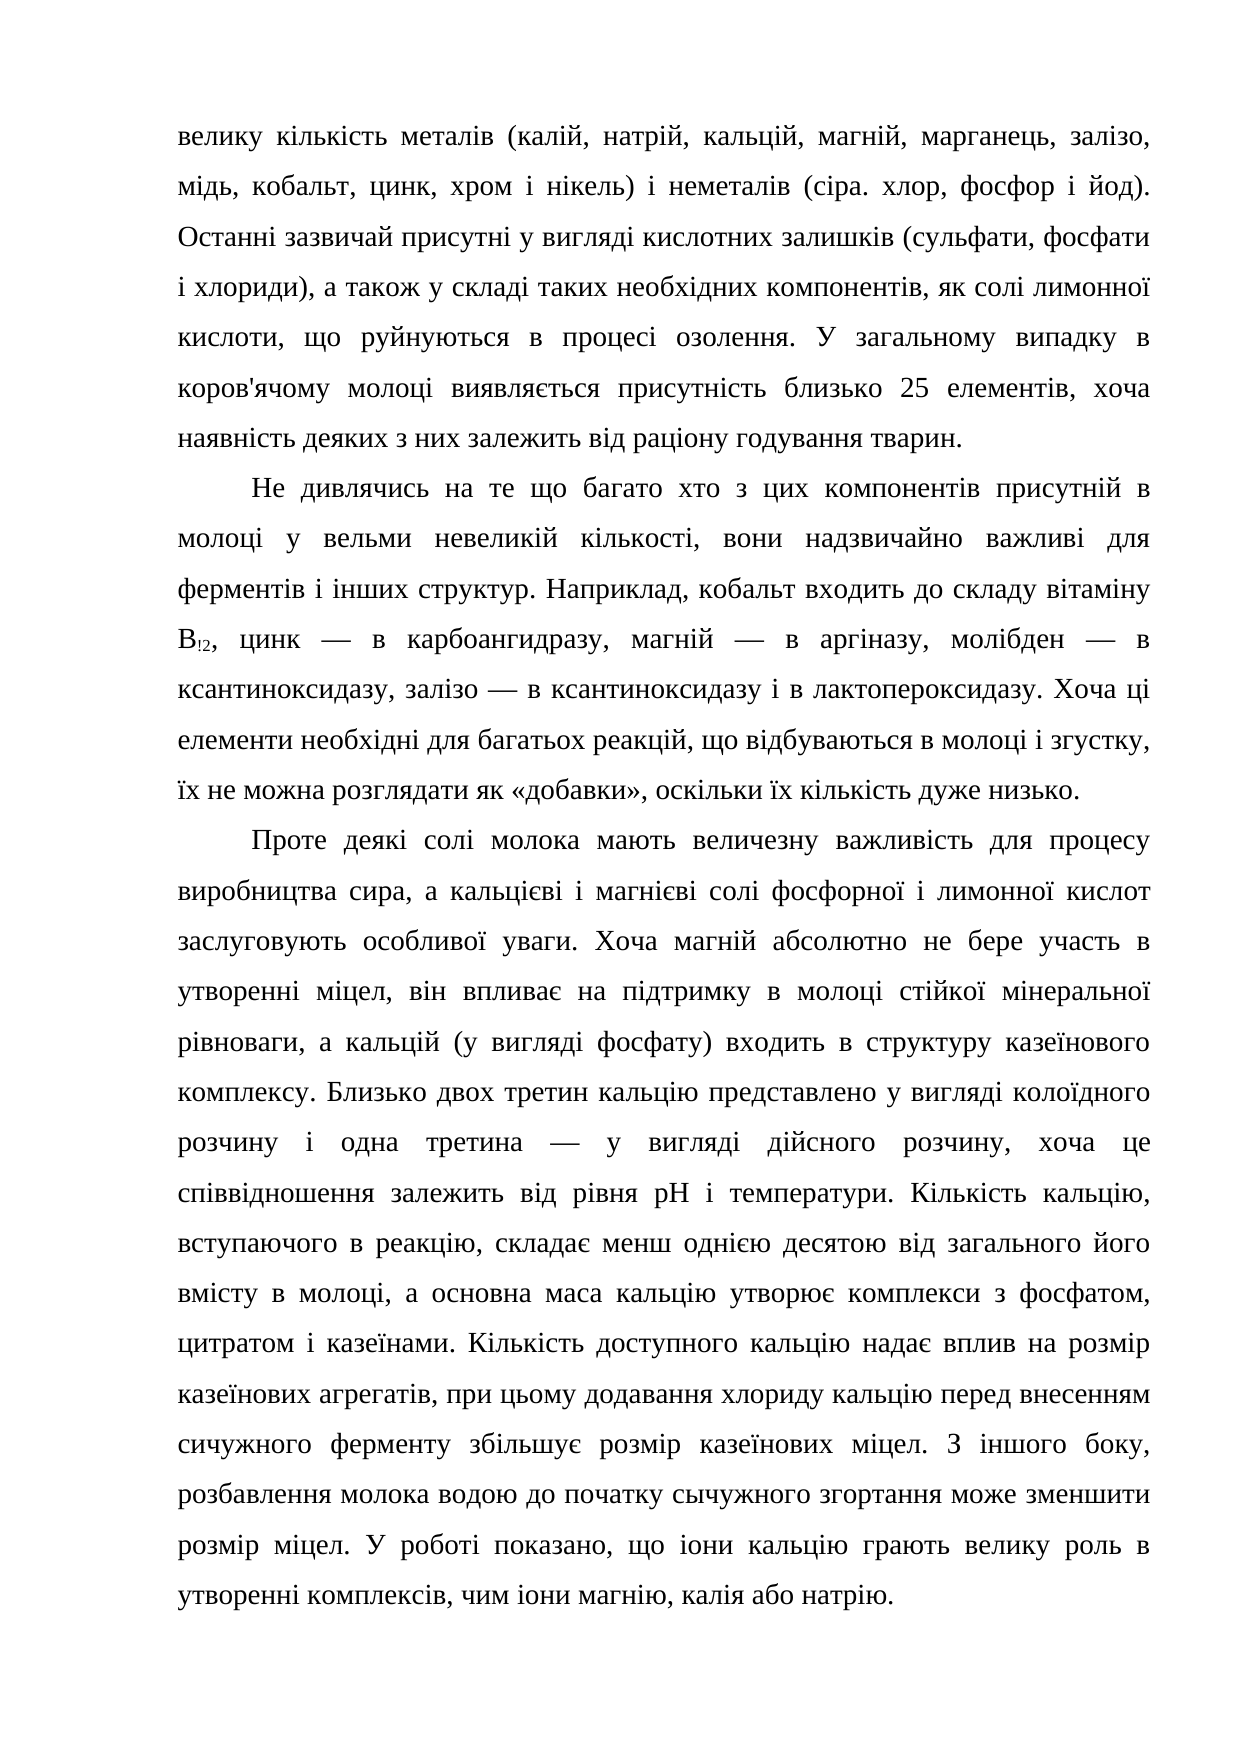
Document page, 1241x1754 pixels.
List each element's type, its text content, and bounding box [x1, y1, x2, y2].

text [177, 118, 1152, 453]
text Проте деякі солі молока мають величезну важливість для процесу виробництва сира, а кальцієві і магнієві солі фосфорної і лимонної кислот заслуговують особливої уваги. Хоча магній абсолютно не бере участь в утворенні міцел, він впливає на підтримку в молоці стійкої мінеральної рівноваги, а кальцій (у вигляді фосфату) входить в структуру казеїнового комплексу. Близько двох третин кальцію представлено у вигляді колоїдного розчину і одна третина — у вигляді дійсного розчину, хоча це співвідношення залежить від рівня рН і температури. Кількість кальцію, вступаючого в реакцію, складає менш однією десятою від загального його вмісту в молоці, а основна маса кальцію утворює комплекси з фосфатом, цитратом і казеїнами. Кількість доступного кальцію надає вплив на розмір казеїнових агрегатів, при цьому додавання хлориду кальцію перед внесенням сичужного ферменту збільшує розмір казеїнових міцел. З іншого боку, розбавлення молока водою до початку сычужного згортання може зменшити розмір міцел. У роботі показано, що іони кальцію грають велику роль в утворенні комплексів, чим іони магнію, калія або натрію. [177, 822, 1152, 1611]
text Не дивлячись на те що багато хто з цих компонентів присутній в молоці у вельми невеликій кількості, вони надзвичайно важливі для ферментів і інших структур. Наприклад, кобальт входить до складу вітаміну В!2, цинк — в карбоангидразу, магній — в аргіназу, молібден — в ксантиноксидазу, залізо — в ксантиноксидазу і в лактопероксидазу. Хоча ці елементи необхідні для багатьох реакцій, що відбуваються в молоці і згустку, їх не можна розглядати як «добавки», оскільки їх кількість дуже низько. [177, 470, 1152, 806]
